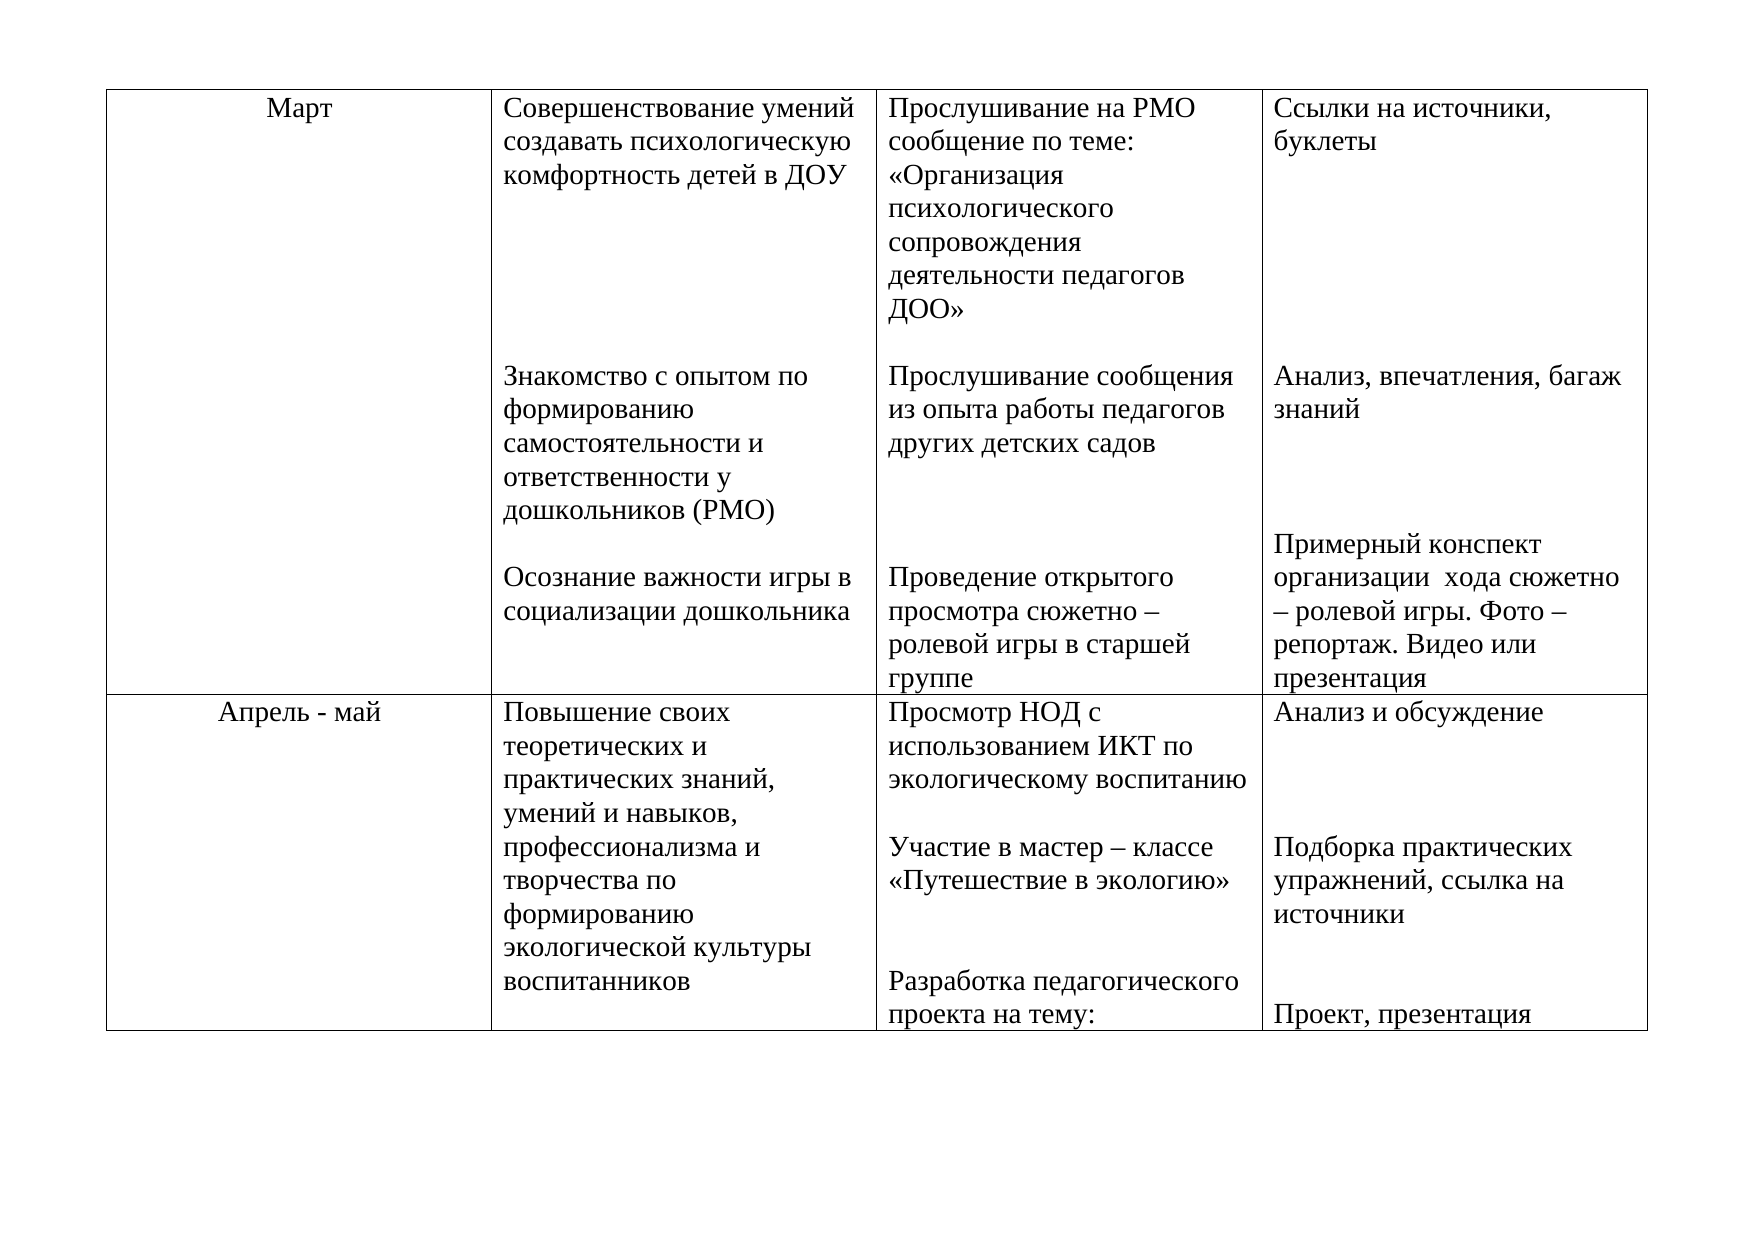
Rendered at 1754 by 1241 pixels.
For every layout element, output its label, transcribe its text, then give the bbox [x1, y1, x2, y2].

table_cell Прослушивание на РМО сообщение по теме: «Организация психологического сопровождения деятельности педагогов ДОО» Прослушивание сообщения из опыта работы педагогов других детских садов Проведение открытого просмотра сюжетно – ролевой игры в старшей группе [877, 90, 1262, 693]
table_cell Совершенствование умений создавать психологическую комфортность детей в ДОУ Знакомство с опытом по формированию самостоятельности и ответственности у дошкольников (РМО) Осознание важности игры в социализации дошкольника [492, 90, 876, 693]
table_cell Апрель - май [107, 695, 491, 1030]
table_cell Ссылки на источники, буклеты Анализ, впечатления, багаж знаний Примерный конспект организации хода сюжетно – ролевой игры. Фото – репортаж. Видео или презентация [1263, 90, 1647, 693]
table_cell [492, 695, 876, 1030]
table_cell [1263, 695, 1647, 1030]
table_cell Март [107, 90, 491, 693]
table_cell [877, 695, 1262, 1030]
